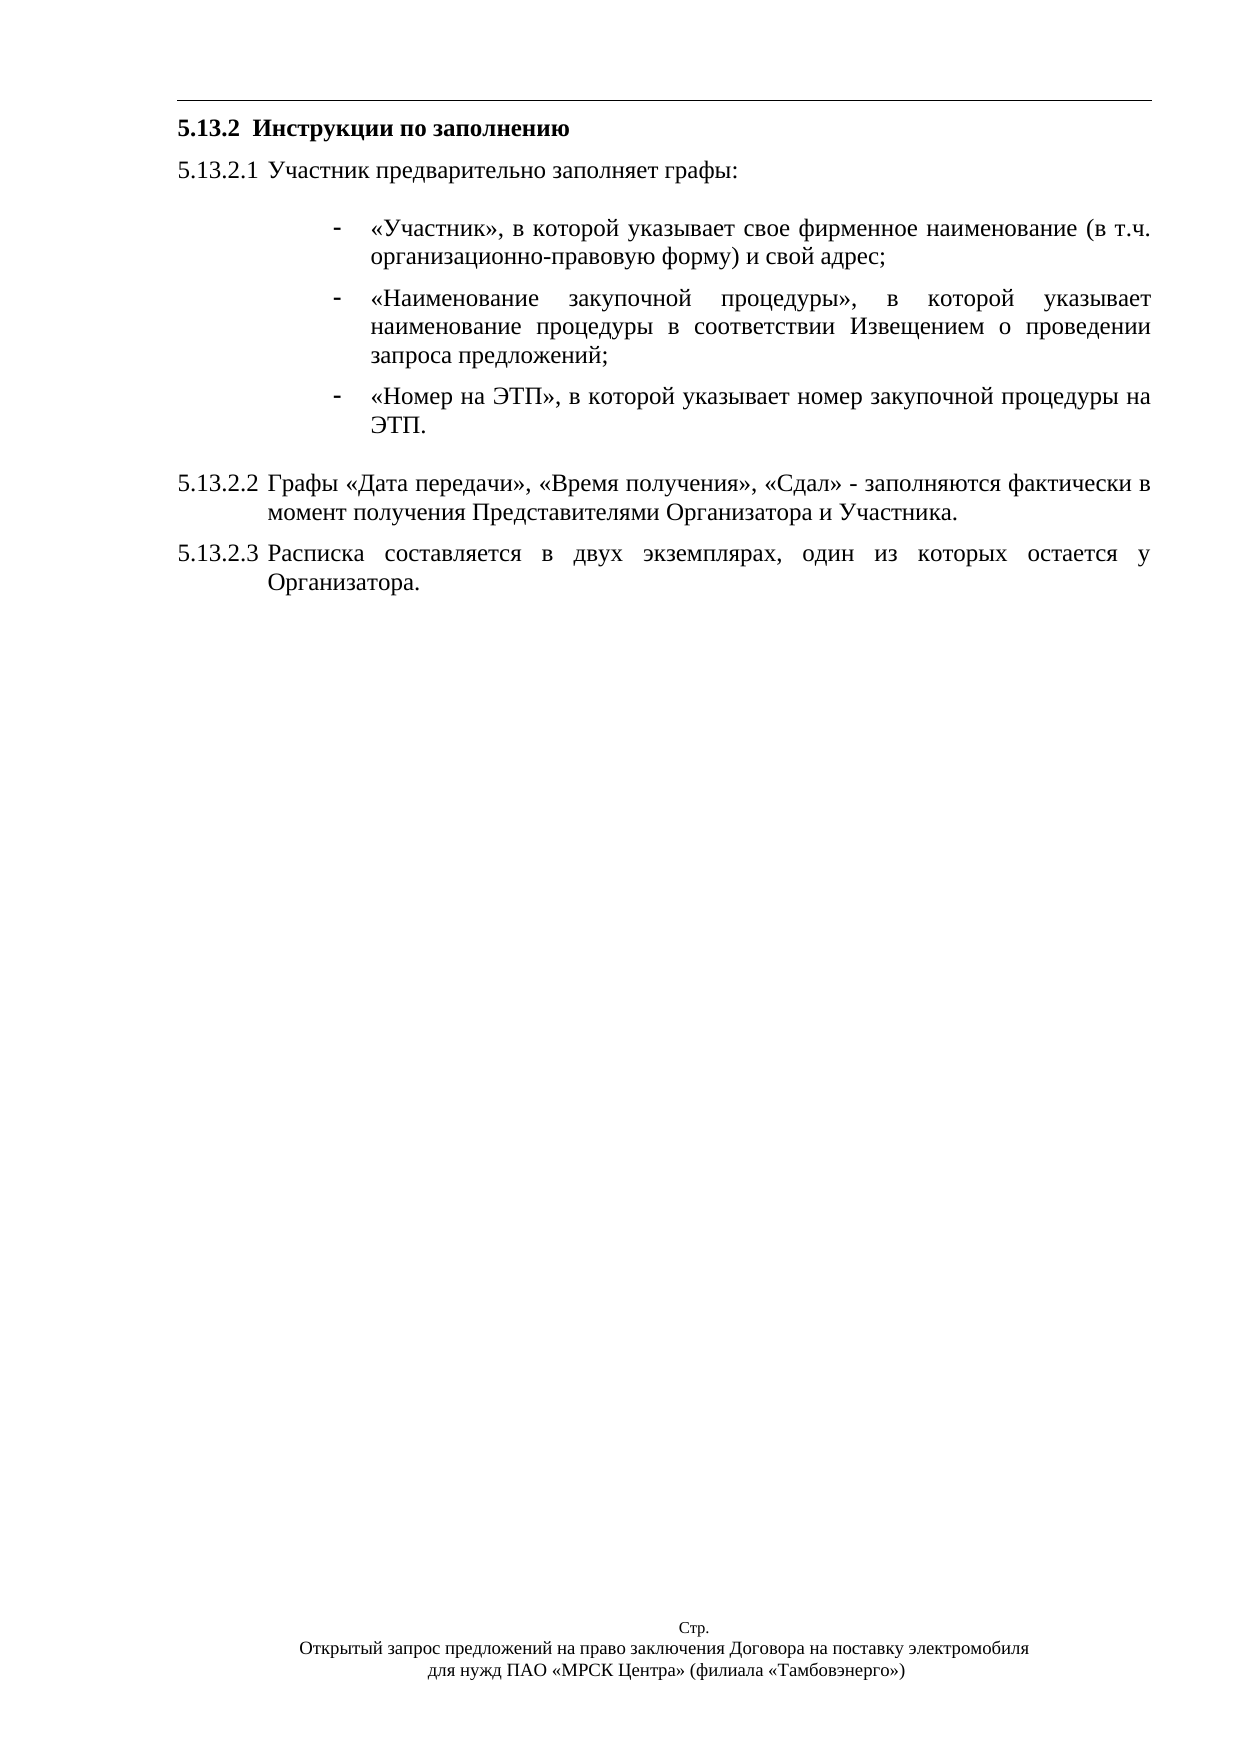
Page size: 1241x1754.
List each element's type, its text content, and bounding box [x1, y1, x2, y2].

list Расписка составляется в двух экземплярах, один из которых остается у Организатора. [177, 538, 1152, 596]
list «Наименование закупочной процедуры», в которой указывает наименование процедуры в соответствии Извещением о проведении запроса предложений; [333, 283, 1152, 369]
list «Участник», в которой указывает свое фирменное наименование (в т.ч. организационно-правовую форму) и свой адрес; [333, 213, 1152, 270]
list «Номер на ЭТП», в которой указывает номер закупочной процедуры на ЭТП. [333, 381, 1152, 439]
list Участник предварительно заполняет графы: [177, 155, 1152, 183]
subtitle Инструкции по заполнению [177, 113, 1152, 142]
list Графы «Дата передачи», «Время получения», «Сдал» - заполняются фактически в момент получения Представителями Организатора и Участника. [177, 468, 1152, 526]
